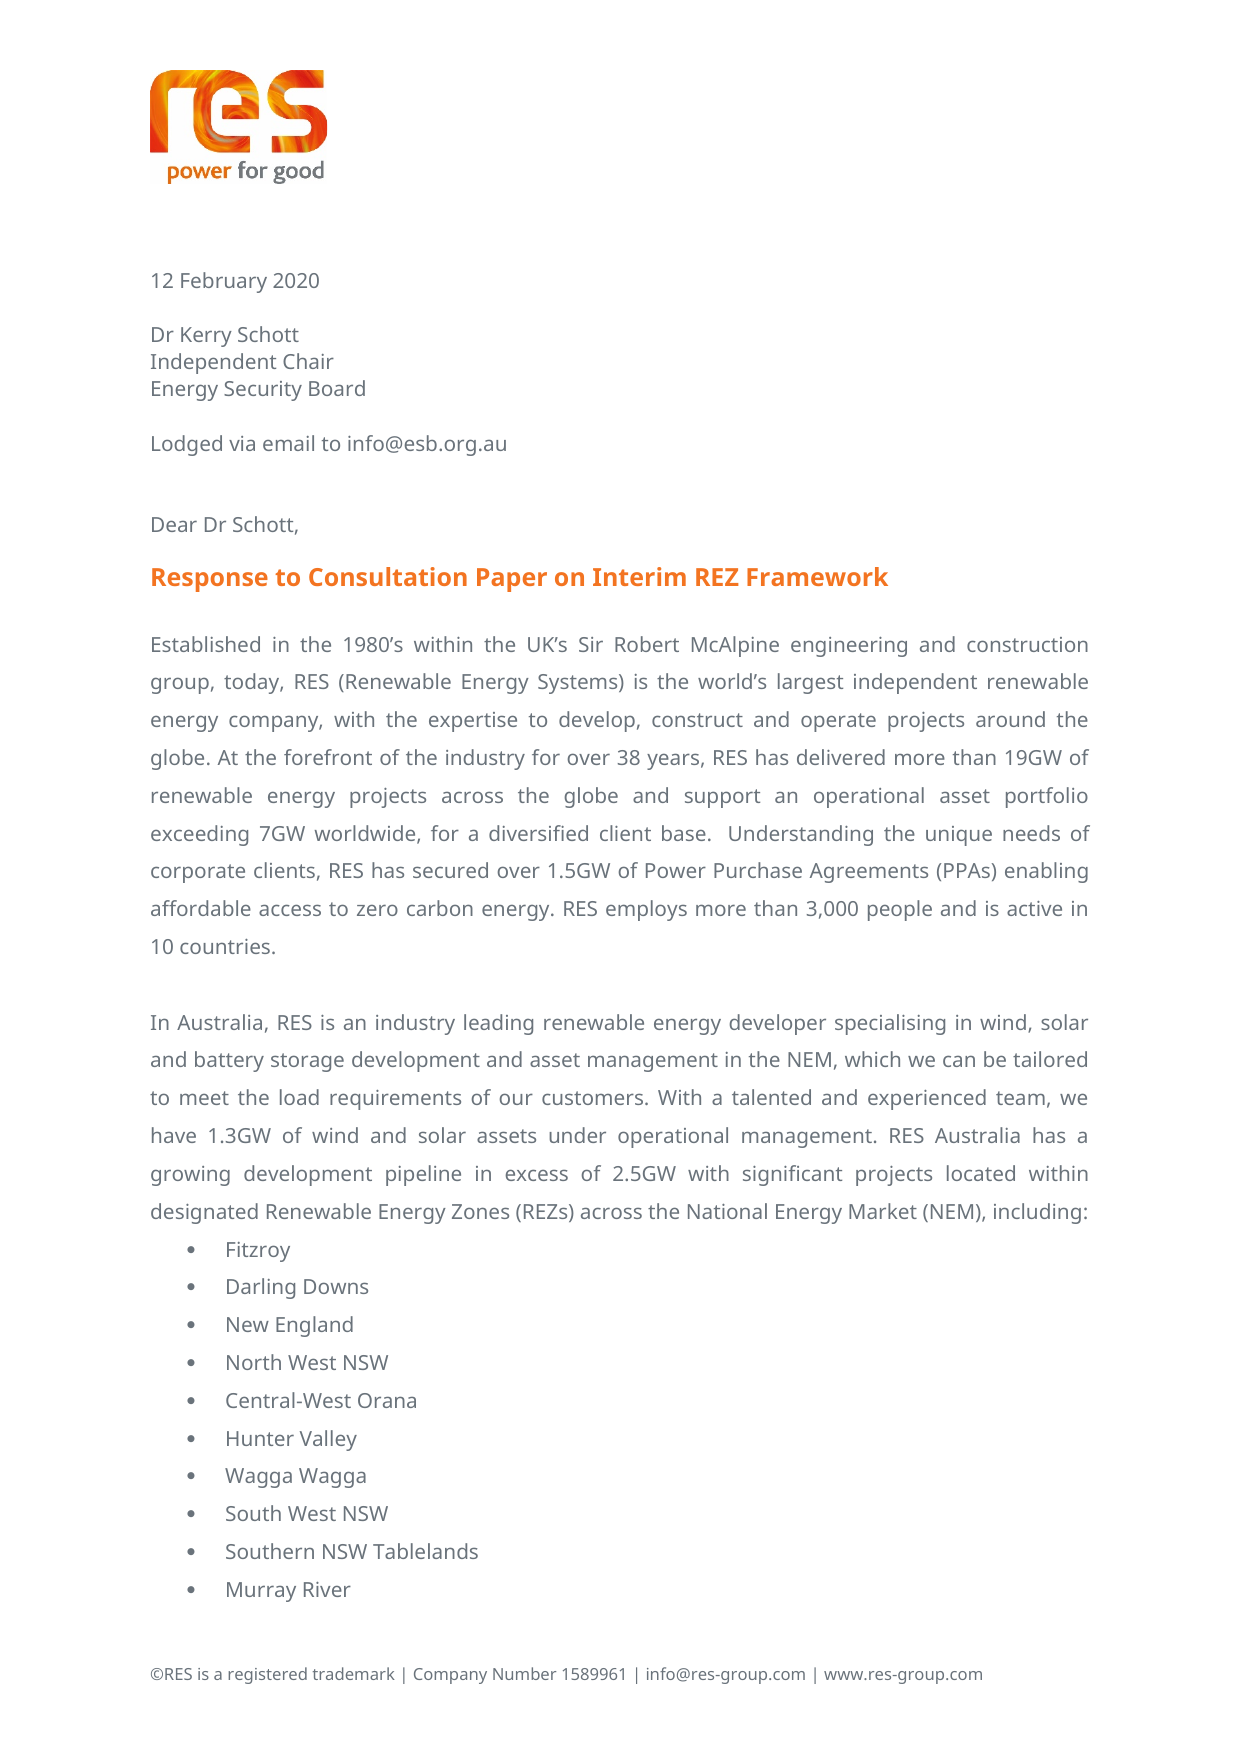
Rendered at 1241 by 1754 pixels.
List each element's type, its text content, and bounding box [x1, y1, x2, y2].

text Hunter Valley [187, 1424, 1090, 1452]
text North West NSW [187, 1348, 1090, 1377]
text Established in the 1980’s within the UK’s Sir Robert McAlpine engineering and construction group, today, RES (Renewable Energy Systems) is the world’s largest independent renewable energy company, with the expertise to develop, construct and operate projects around the globe. At the forefront of the industry for over 38 years, RES has delivered more than 19GW of renewable energy projects across the globe and support an operational asset portfolio exceeding 7GW worldwide, for a diversified client base. Understanding the unique needs of corporate clients, RES has secured over 1.5GW of Power Purchase Agreements (PPAs) enabling affordable access to zero carbon energy. RES employs more than 3,000 people and is active in 10 countries. [150, 630, 1090, 961]
text Response to Consultation Paper on Interim REZ Framework [150, 565, 1090, 592]
text Fitzroy [187, 1235, 1090, 1263]
text Independent Chair [150, 348, 1090, 375]
picture [150, 70, 328, 184]
text Lodged via email to info@esb.org.au [150, 429, 1090, 456]
text Energy Security Board [150, 375, 1090, 402]
text Central-West Orana [187, 1386, 1090, 1414]
text 12 February 2020 [150, 267, 1090, 294]
text Darling Downs [187, 1272, 1090, 1301]
text Dear Dr Schott, [150, 511, 1090, 538]
text Southern NSW Tablelands [187, 1537, 1090, 1566]
text Dr Kerry Schott [150, 321, 1090, 348]
text South West NSW [187, 1499, 1090, 1528]
text New England [187, 1310, 1090, 1339]
text In Australia, RES is an industry leading renewable energy developer specialising in wind, solar and battery storage development and asset management in the NEM, which we can be tailored to meet the load requirements of our customers. With a talented and experienced team, we have 1.3GW of wind and solar assets under operational management. RES Australia has a growing development pipeline in excess of 2.5GW with significant projects located within designated Renewable Energy Zones (REZs) across the National Energy Market (NEM), including: [150, 1008, 1090, 1225]
text Murray River [187, 1575, 1090, 1603]
text Wagga Wagga [187, 1462, 1090, 1490]
